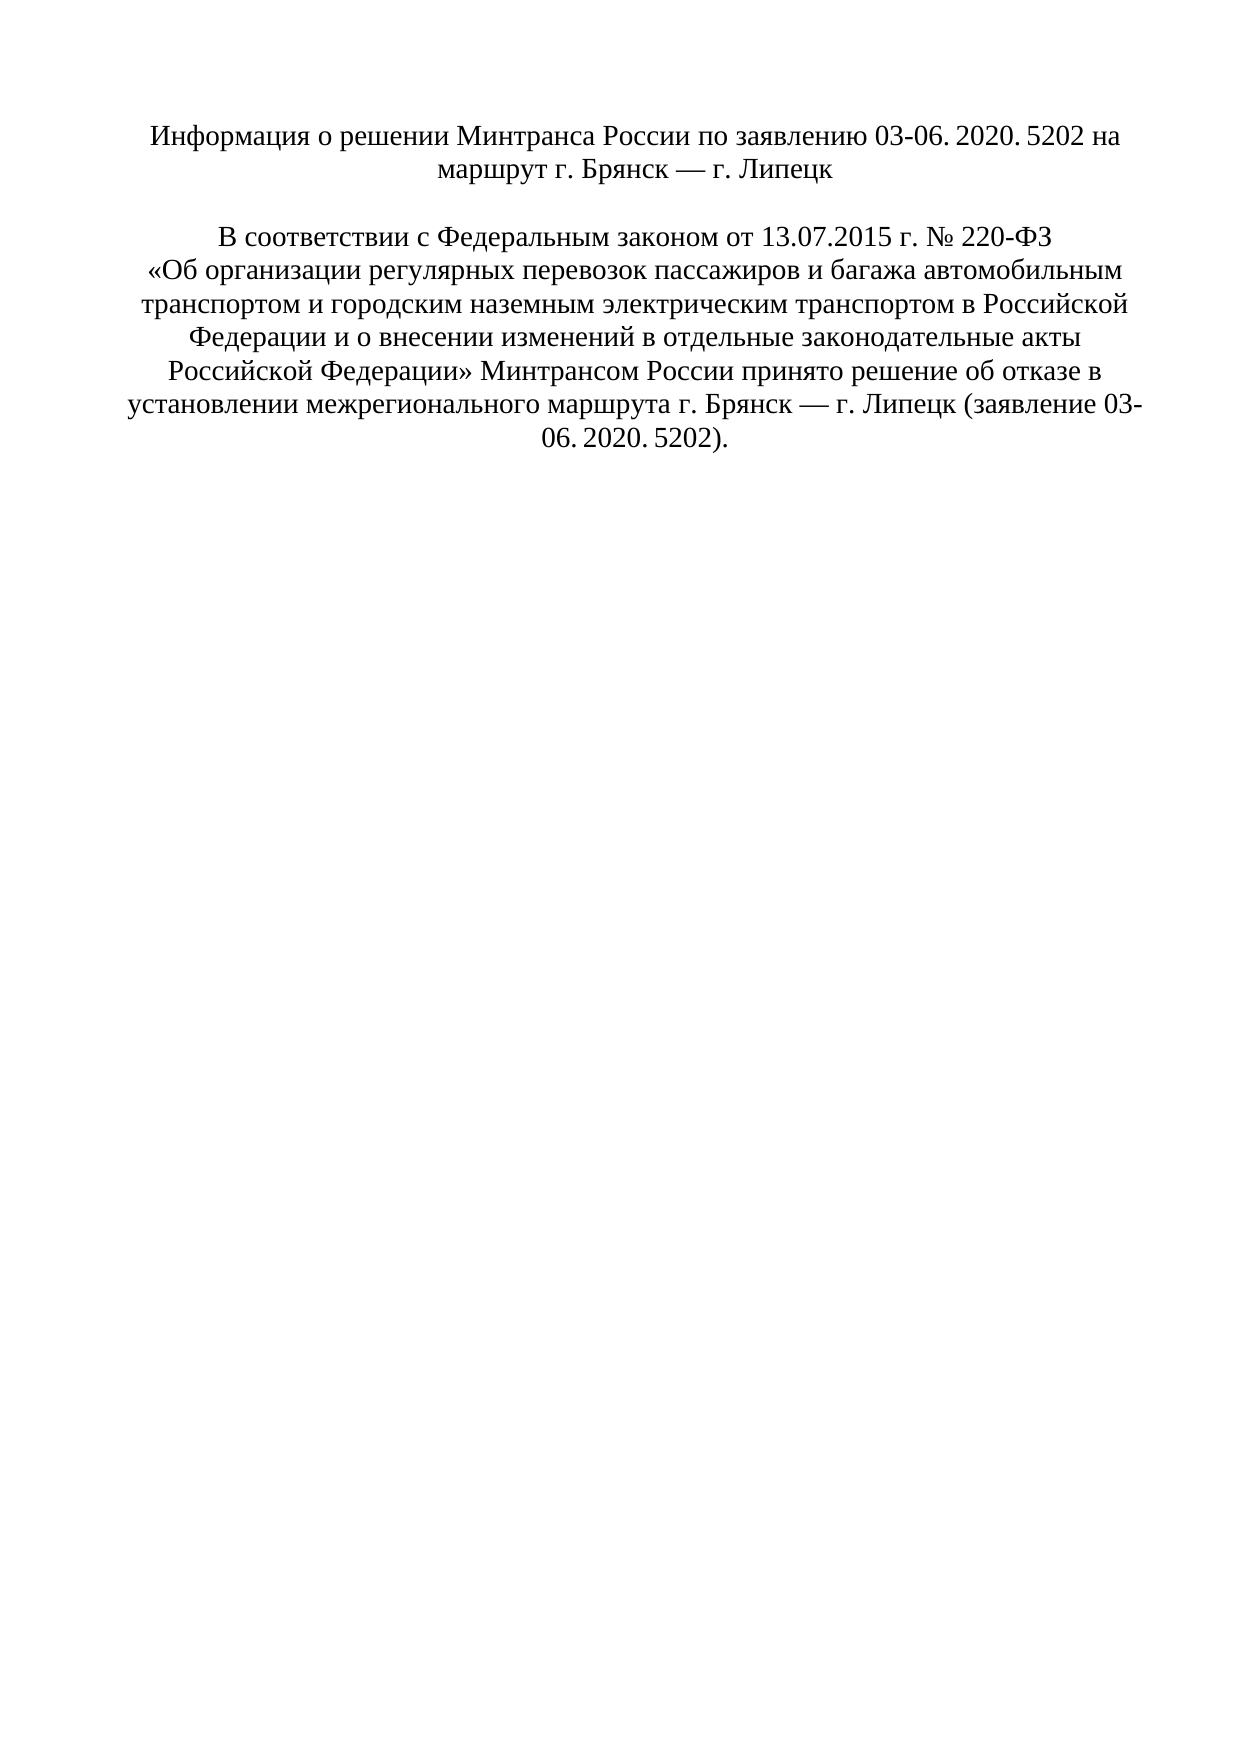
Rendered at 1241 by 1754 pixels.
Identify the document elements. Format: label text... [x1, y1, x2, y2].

text Информация о решении Минтранса России по заявлению 03-06. 2020. 5202 на маршрут г. Брянск — г. Липецк [118, 118, 1152, 185]
text В соответствии с Федеральным законом от 13.07.2015 г. № 220-ФЗ «Об организации регулярных перевозок пассажиров и багажа автомобильным транспортом и городским наземным электрическим транспортом в Российской Федерации и о внесении изменений в отдельные законодательные акты Российской Федерации» Минтрансом России принято решение об отказе в установлении межрегионального маршрута г. Брянск — г. Липецк (заявление 03-06. 2020. 5202). [118, 219, 1152, 453]
